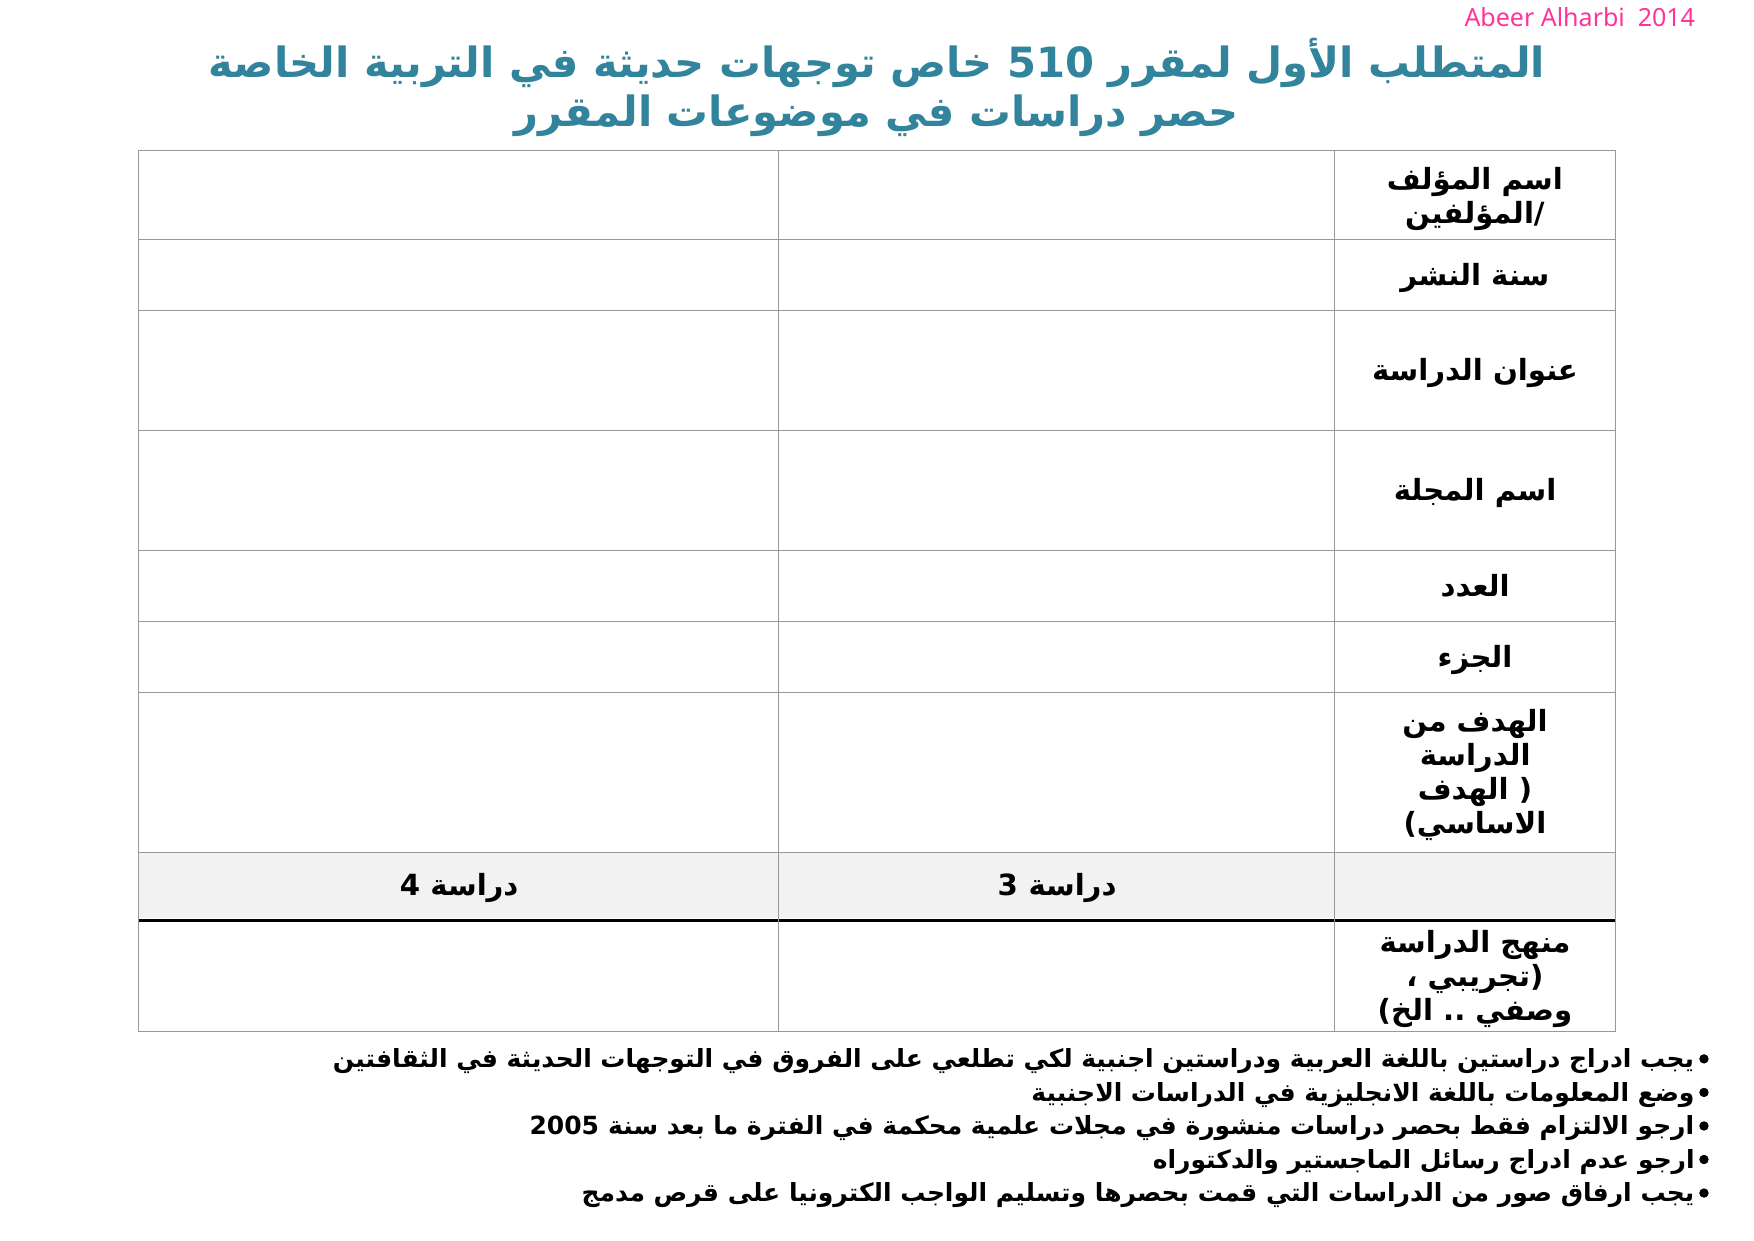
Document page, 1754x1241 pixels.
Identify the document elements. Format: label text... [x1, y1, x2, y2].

table_cell [779, 431, 1334, 550]
table_cell منهج الدراسة (تجريبي ، وصفي .. الخ) [1335, 922, 1615, 1031]
table_cell [779, 551, 1334, 621]
table_cell [779, 240, 1334, 310]
table_cell [779, 311, 1334, 430]
table_cell اسم المجلة [1335, 431, 1615, 550]
table_cell اسم المؤلف /المؤلفين [1335, 151, 1615, 239]
table_cell [779, 693, 1334, 852]
table_cell عنوان الدراسة [1335, 311, 1615, 430]
table_cell العدد [1335, 551, 1615, 621]
table_cell [139, 551, 778, 621]
table_cell [139, 922, 778, 1031]
table_cell [779, 151, 1334, 239]
table_cell [779, 622, 1334, 692]
table_cell دراسة 4 [139, 853, 778, 918]
table_cell [139, 151, 778, 239]
table_cell [139, 311, 778, 430]
table_cell [139, 240, 778, 310]
table_cell دراسة 3 [779, 853, 1334, 918]
table_cell سنة النشر [1335, 240, 1615, 310]
table_cell الهدف من الدراسة ( الهدف الاساسي) [1335, 693, 1615, 852]
table_cell [139, 431, 778, 550]
table_cell [139, 693, 778, 852]
table_cell [139, 622, 778, 692]
table_cell [779, 922, 1334, 1031]
table_cell [1335, 853, 1615, 918]
table_cell الجزء [1335, 622, 1615, 692]
